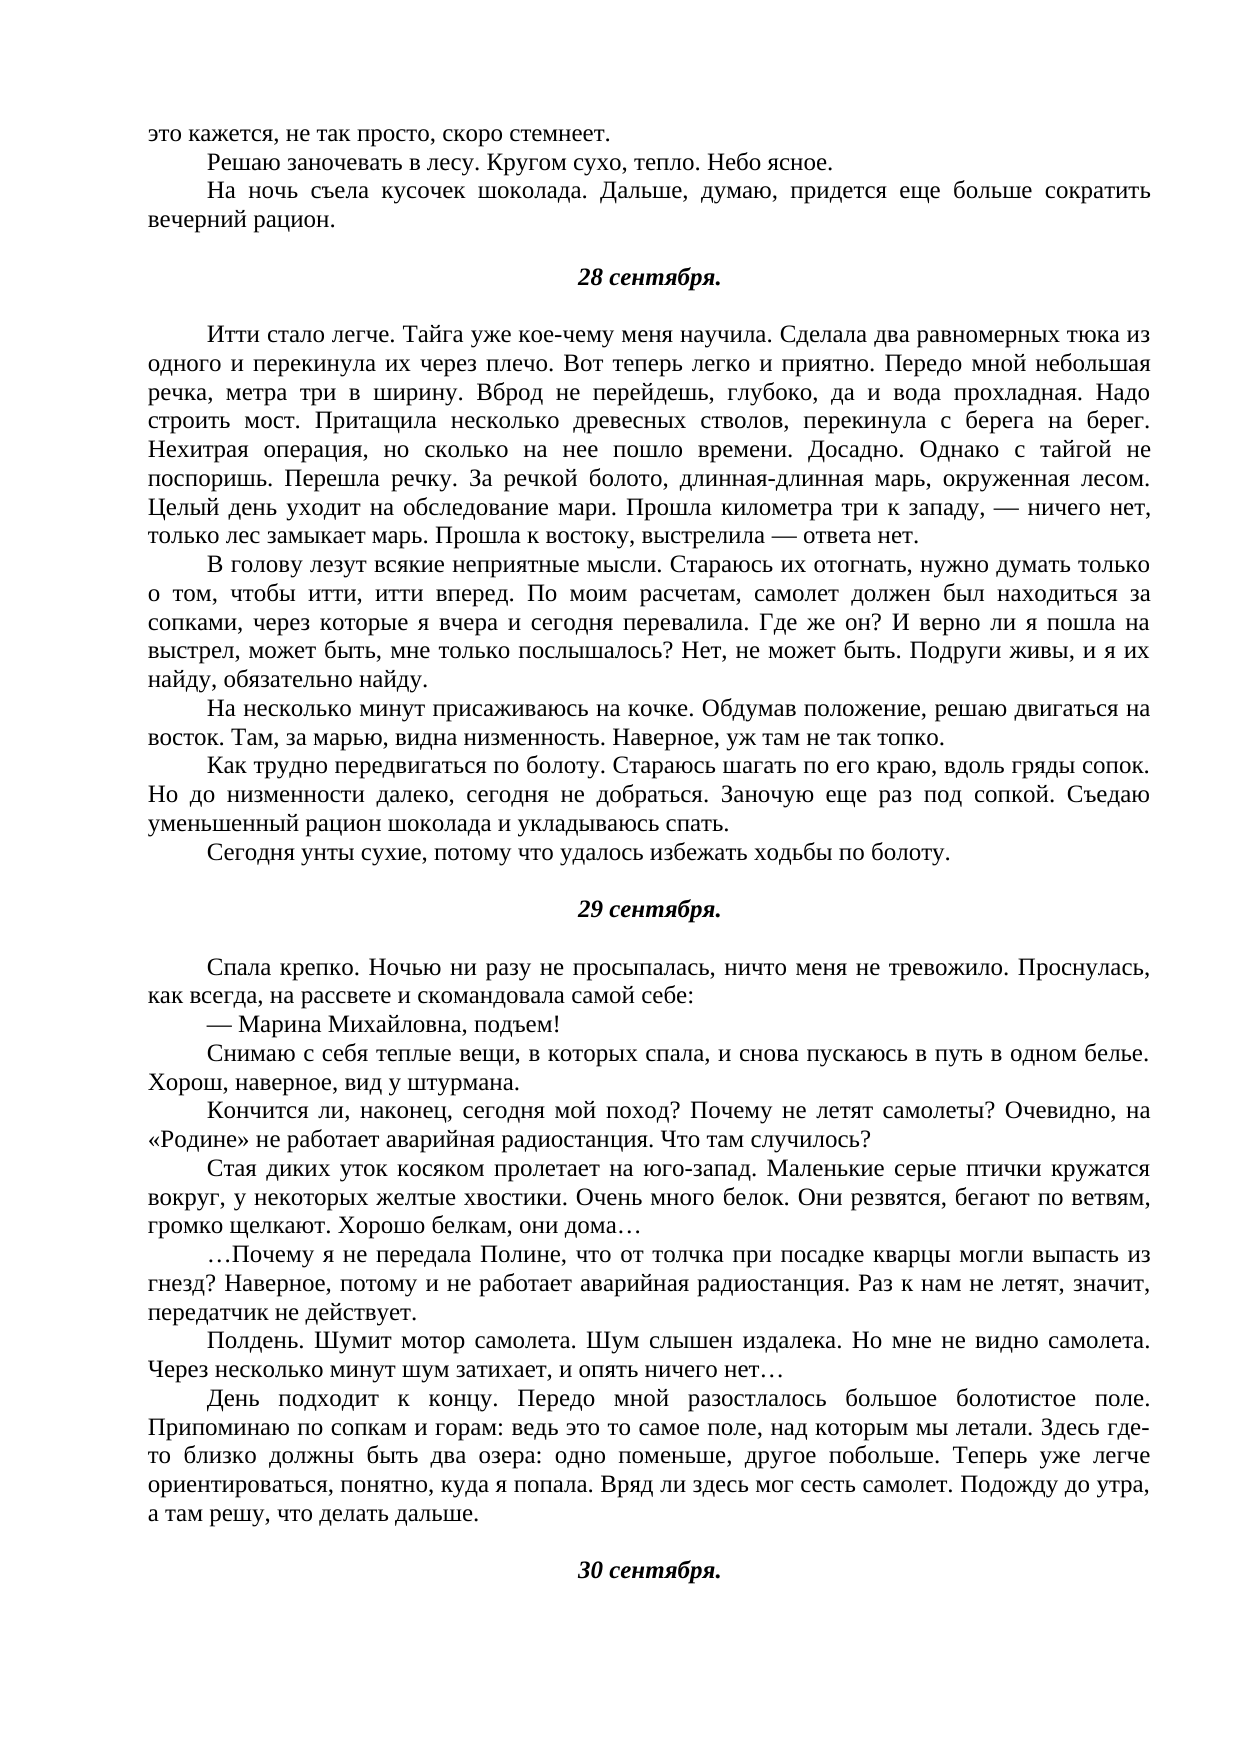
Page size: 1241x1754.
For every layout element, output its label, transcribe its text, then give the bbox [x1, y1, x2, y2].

text Спала крепко. Ночью ни разу не просыпалась, ничто меня не тревожило. Проснулась, как всегда, на рассвете и скомандовала самой себе: [148, 952, 1152, 1009]
text В голову лезут всякие неприятные мысли. Стараюсь их отогнать, нужно думать только о том, чтобы итти, итти вперед. По моим расчетам, самолет должен был находиться за сопками, через которые я вчера и сегодня перевалила. Где же он? И верно ли я пошла на выстрел, может быть, мне только послышалось? Нет, не может быть. Подруги живы, и я их найду, обязательно найду. [148, 549, 1152, 693]
text Итти стало легче. Тайга уже кое-чему меня научила. Сделала два равномерных тюка из одного и перекинула их через плечо. Вот теперь легко и приятно. Передо мной небольшая речка, метра три в ширину. Вброд не перейдешь, глубоко, да и вода прохладная. Надо строить мост. Притащила несколько древесных стволов, перекинула с берега на берег. Нехитрая операция, но сколько на нее пошло времени. Досадно. Однако с тайгой не поспоришь. Перешла речку. За речкой болото, длинная-длинная марь, окруженная лесом. Целый день уходит на обследование мари. Прошла километра три к западу, — ничего нет, только лес замыкает марь. Прошла к востоку, выстрелила — ответа нет. [148, 319, 1152, 549]
text Снимаю с себя теплые вещи, в которых спала, и снова пускаюсь в путь в одном белье. Хорош, наверное, вид у штурмана. [148, 1038, 1152, 1096]
text Сегодня унты сухие, потому что удалось избежать ходьбы по болоту. [148, 837, 1152, 866]
text Решаю заночевать в лесу. Кругом сухо, тепло. Небо ясное. [148, 147, 1152, 176]
text День подходит к концу. Передо мной разостлалось большое болотистое поле. Припоминаю по сопкам и горам: ведь это то самое поле, над которым мы летали. Здесь где-то близко должны быть два озера: одно поменьше, другое побольше. Теперь уже легче ориентироваться, понятно, куда я попала. Вряд ли здесь мог сесть самолет. Подожду до утра, а там решу, что делать дальше. [148, 1383, 1152, 1527]
text На ночь съела кусочек шоколада. Дальше, думаю, придется еще больше сократить вечерний рацион. [148, 176, 1152, 233]
subtitle 30 сентября. [148, 1556, 1152, 1584]
subtitle 29 сентября. [148, 894, 1152, 923]
text Стая диких уток косяком пролетает на юго-запад. Маленькие серые птички кружатся вокруг, у некоторых желтые хвостики. Очень много белок. Они резвятся, бегают по ветвям, громко щелкают. Хорошо белкам, они дома… [148, 1153, 1152, 1239]
text Кончится ли, наконец, сегодня мой поход? Почему не летят самолеты? Очевидно, на «Родине» не работает аварийная радиостанция. Что там случилось? [148, 1096, 1152, 1153]
text …Почему я не передала Полине, что от толчка при посадке кварцы могли выпасть из гнезд? Наверное, потому и не работает аварийная радиостанция. Раз к нам не летят, значит, передатчик не действует. [148, 1239, 1152, 1326]
text Как трудно передвигаться по болоту. Стараюсь шагать по его краю, вдоль гряды сопок. Но до низменности далеко, сегодня не добраться. Заночую еще раз под сопкой. Съедаю уменьшенный рацион шоколада и укладываюсь спать. [148, 751, 1152, 837]
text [148, 118, 1152, 147]
subtitle 28 сентября. [148, 262, 1152, 291]
text Полдень. Шумит мотор самолета. Шум слышен издалека. Но мне не видно самолета. Через несколько минут шум затихает, и опять ничего нет… [148, 1326, 1152, 1383]
text На несколько минут присаживаюсь на кочке. Обдумав положение, решаю двигаться на восток. Там, за марью, видна низменность. Наверное, уж там не так топко. [148, 693, 1152, 751]
text — Марина Михайловна, подъем! [148, 1009, 1152, 1038]
